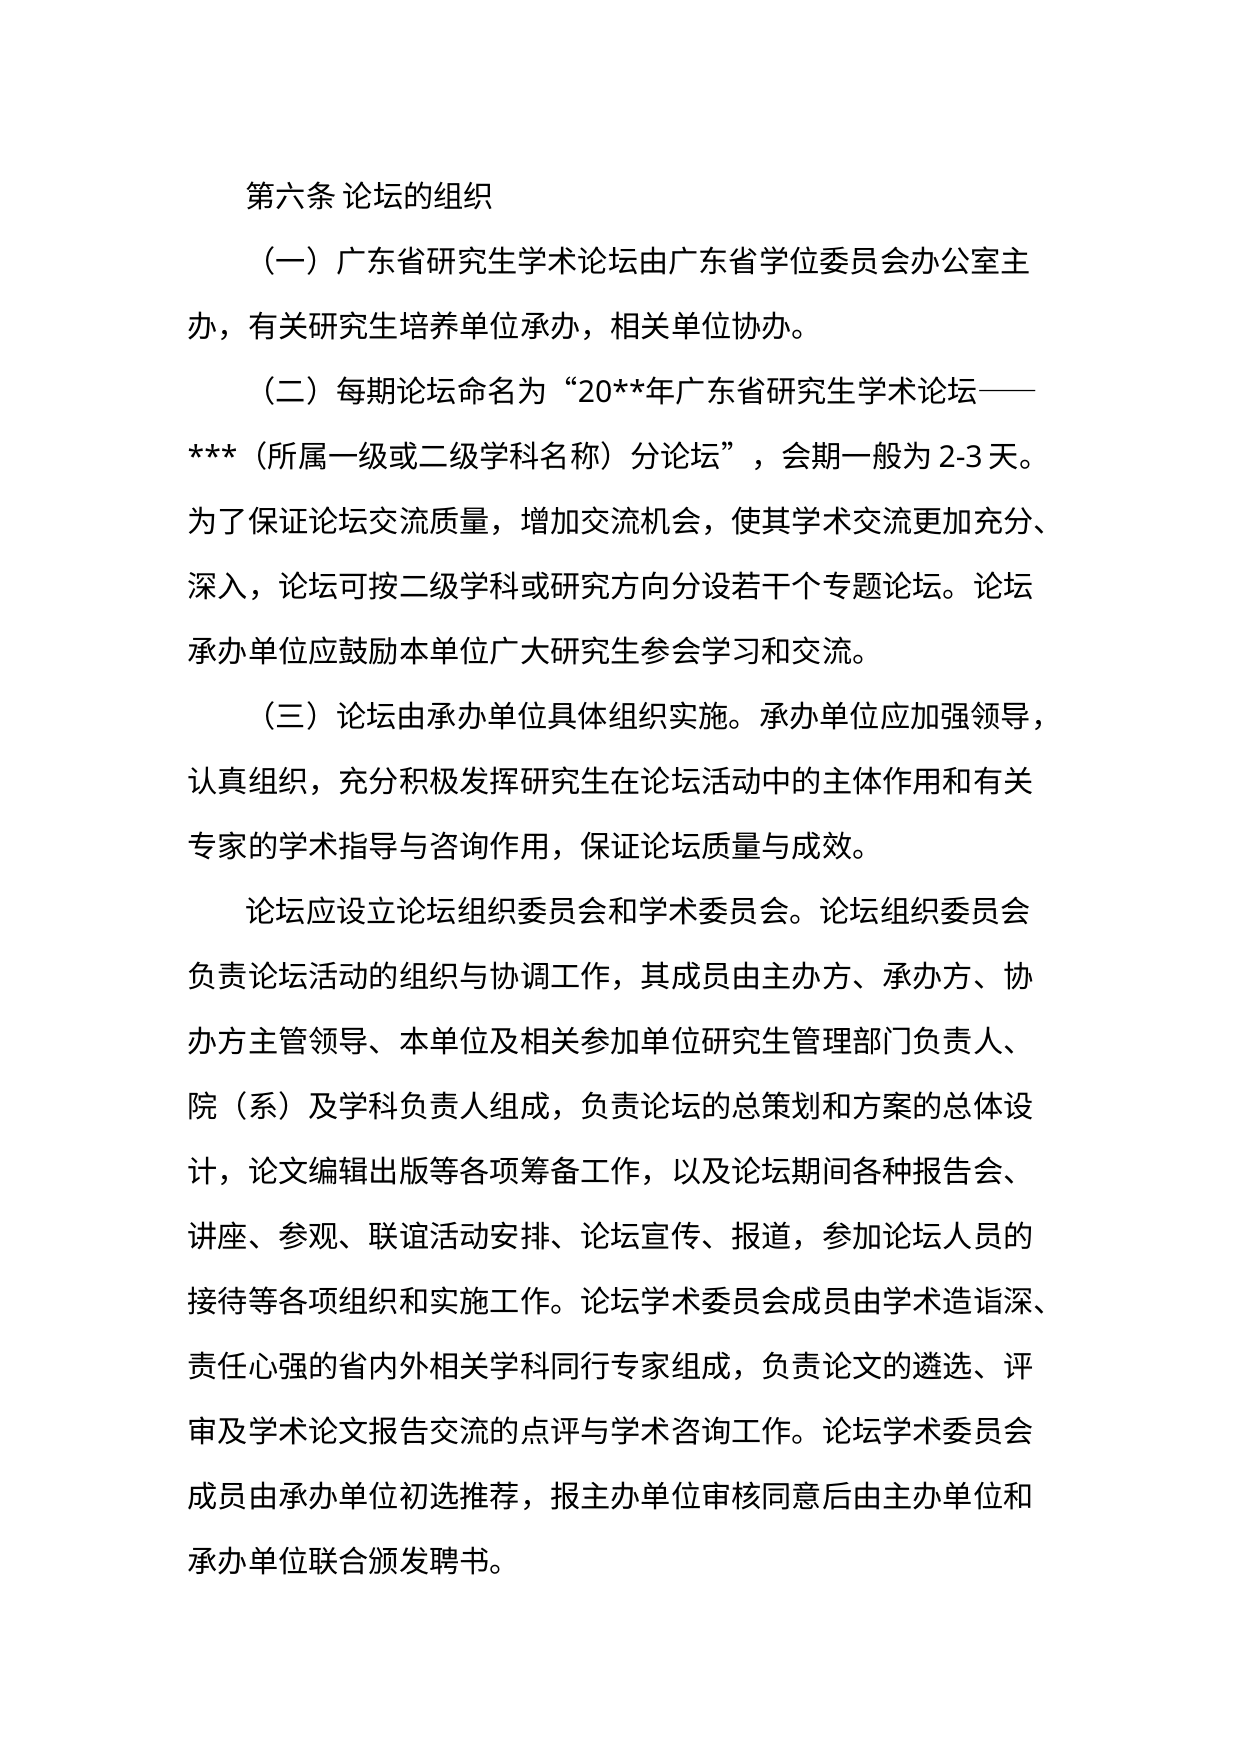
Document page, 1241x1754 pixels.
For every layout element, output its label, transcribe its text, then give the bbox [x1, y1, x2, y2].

text （一）广东省研究生学术论坛由广东省学位委员会办公室主办，有关研究生培养单位承办，相关单位协办。 [187, 227, 1053, 357]
text （三）论坛由承办单位具体组织实施。承办单位应加强领导，认真组织，充分积极发挥研究生在论坛活动中的主体作用和有关专家的学术指导与咨询作用，保证论坛质量与成效。 [187, 682, 1053, 877]
text 论坛应设立论坛组织委员会和学术委员会。论坛组织委员会负责论坛活动的组织与协调工作，其成员由主办方、承办方、协办方主管领导、本单位及相关参加单位研究生管理部门负责人、院（系）及学科负责人组成，负责论坛的总策划和方案的总体设计，论文编辑出版等各项筹备工作，以及论坛期间各种报告会、讲座、参观、联谊活动安排、论坛宣传、报道，参加论坛人员的接待等各项组织和实施工作。论坛学术委员会成员由学术造诣深、责任心强的省内外相关学科同行专家组成，负责论文的遴选、评审及学术论文报告交流的点评与学术咨询工作。论坛学术委员会成员由承办单位初选推荐，报主办单位审核同意后由主办单位和承办单位联合颁发聘书。 [187, 877, 1053, 1592]
text （二）每期论坛命名为“20**年广东省研究生学术论坛——***（所属一级或二级学科名称）分论坛”，会期一般为2-3天。为了保证论坛交流质量，增加交流机会，使其学术交流更加充分、深入，论坛可按二级学科或研究方向分设若干个专题论坛。论坛承办单位应鼓励本单位广大研究生参会学习和交流。 [187, 357, 1053, 682]
text 第六条 论坛的组织 [187, 162, 1053, 227]
